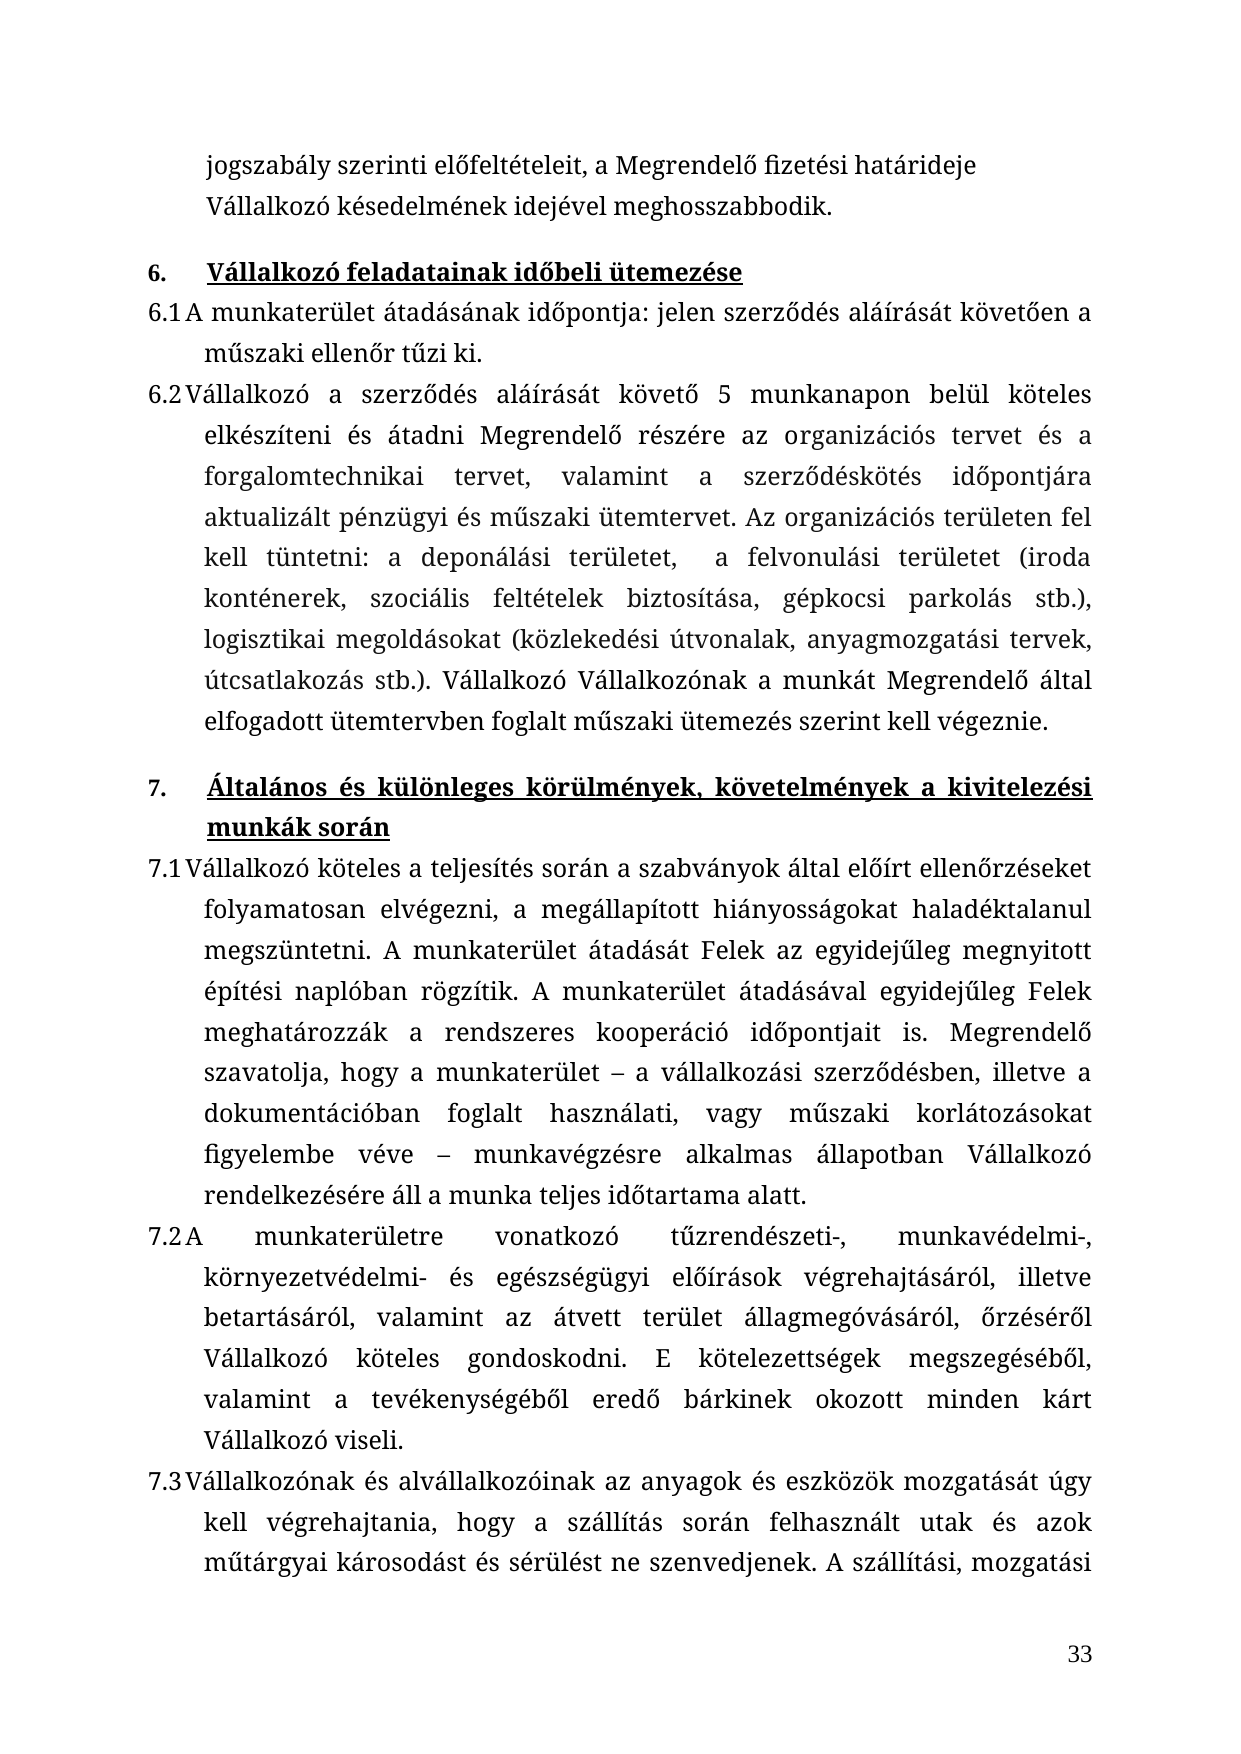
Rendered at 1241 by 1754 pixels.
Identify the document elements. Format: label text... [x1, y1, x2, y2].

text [206, 148, 1093, 222]
list Vállalkozó köteles a teljesítés során a szabványok által előírt ellenőrzéseket folyamatosan elvégezni, a megállapított hiányosságokat haladéktalanul megszüntetni. A munkaterület átadását Felek az egyidejűleg megnyitott építési naplóban rögzítik. A munkaterület átadásával egyidejűleg Felek meghatározzák a rendszeres kooperáció időpontjait is. Megrendelő szavatolja, hogy a munkaterület – a vállalkozási szerződésben, illetve a dokumentációban foglalt használati, vagy műszaki korlátozásokat figyelembe véve – munkavégzésre alkalmas állapotban Vállalkozó rendelkezésére áll a munka teljes időtartama alatt. [148, 851, 1093, 1212]
list A munkaterületre vonatkozó tűzrendészeti-, munkavédelmi-, környezetvédelmi- és egészségügyi előírások végrehajtásáról, illetve betartásáról, valamint az átvett terület állagmegóvásáról, őrzéséről Vállalkozó köteles gondoskodni. E kötelezettségek megszegéséből, valamint a tevékenységéből eredő bárkinek okozott minden kárt Vállalkozó viseli. [148, 1218, 1093, 1457]
list A munkaterület átadásának időpontja: jelen szerződés aláírását követően a műszaki ellenőr tűzi ki. [148, 295, 1093, 370]
list Vállalkozó a szerződés aláírását követő 5 munkanapon belül köteles elkészíteni és átadni Megrendelő részére az organizációs tervet és a forgalomtechnikai tervet, valamint a szerződéskötés időpontjára aktualizált pénzügyi és műszaki ütemtervet. Az organizációs területen fel kell tüntetni: a deponálási területet, a felvonulási területet (iroda konténerek, szociális feltételek biztosítása, gépkocsi parkolás stb.), logisztikai megoldásokat (közlekedési útvonalak, anyagmozgatási tervek, útcsatlakozás stb.). Vállalkozó Vállalkozónak a munkát Megrendelő által elfogadott ütemtervben foglalt műszaki ütemezés szerint kell végeznie. [148, 377, 1093, 737]
list Általános és különleges körülmények, követelmények a kivitelezési munkák során [148, 769, 1093, 844]
list Vállalkozó feladatainak időbeli ütemezése [148, 254, 1093, 288]
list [148, 1463, 1093, 1579]
